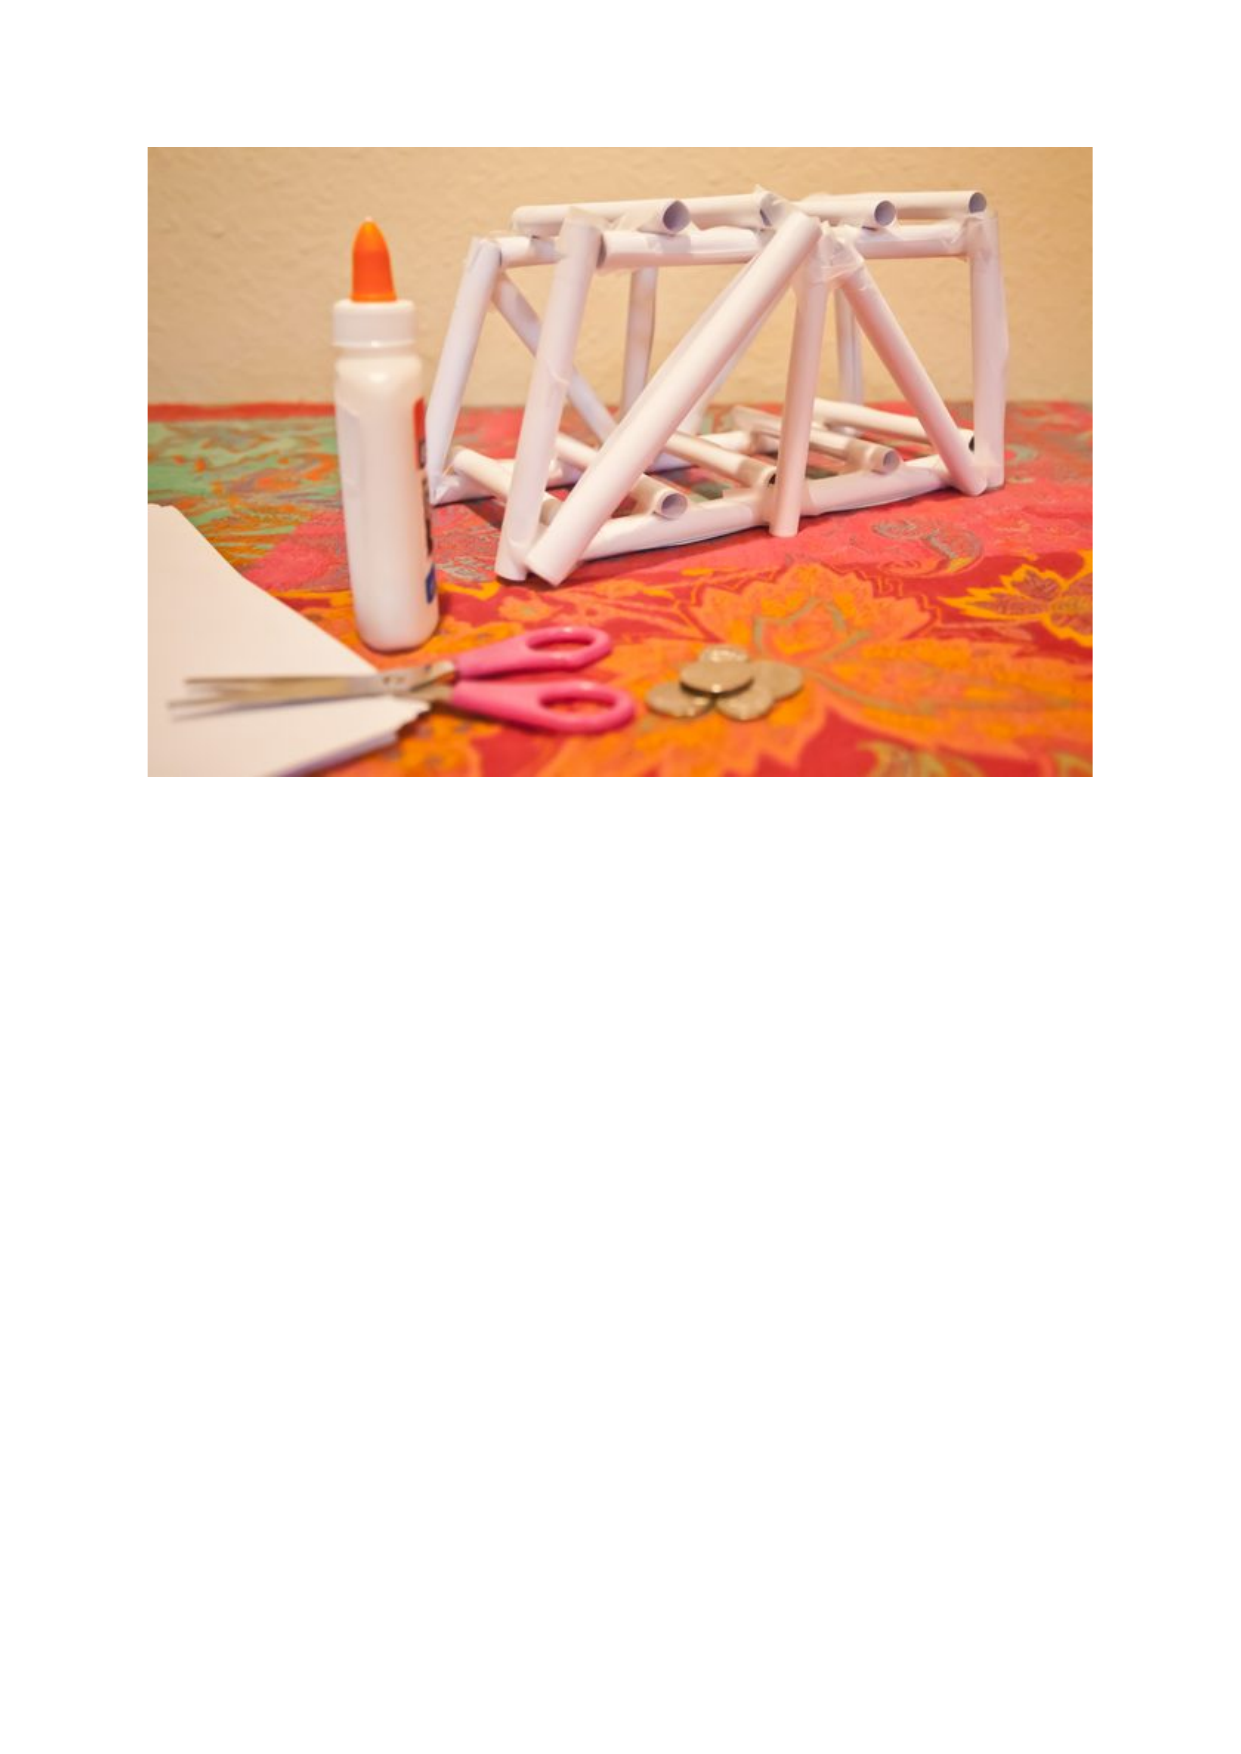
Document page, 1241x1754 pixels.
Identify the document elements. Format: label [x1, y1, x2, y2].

picture [147, 147, 1093, 777]
